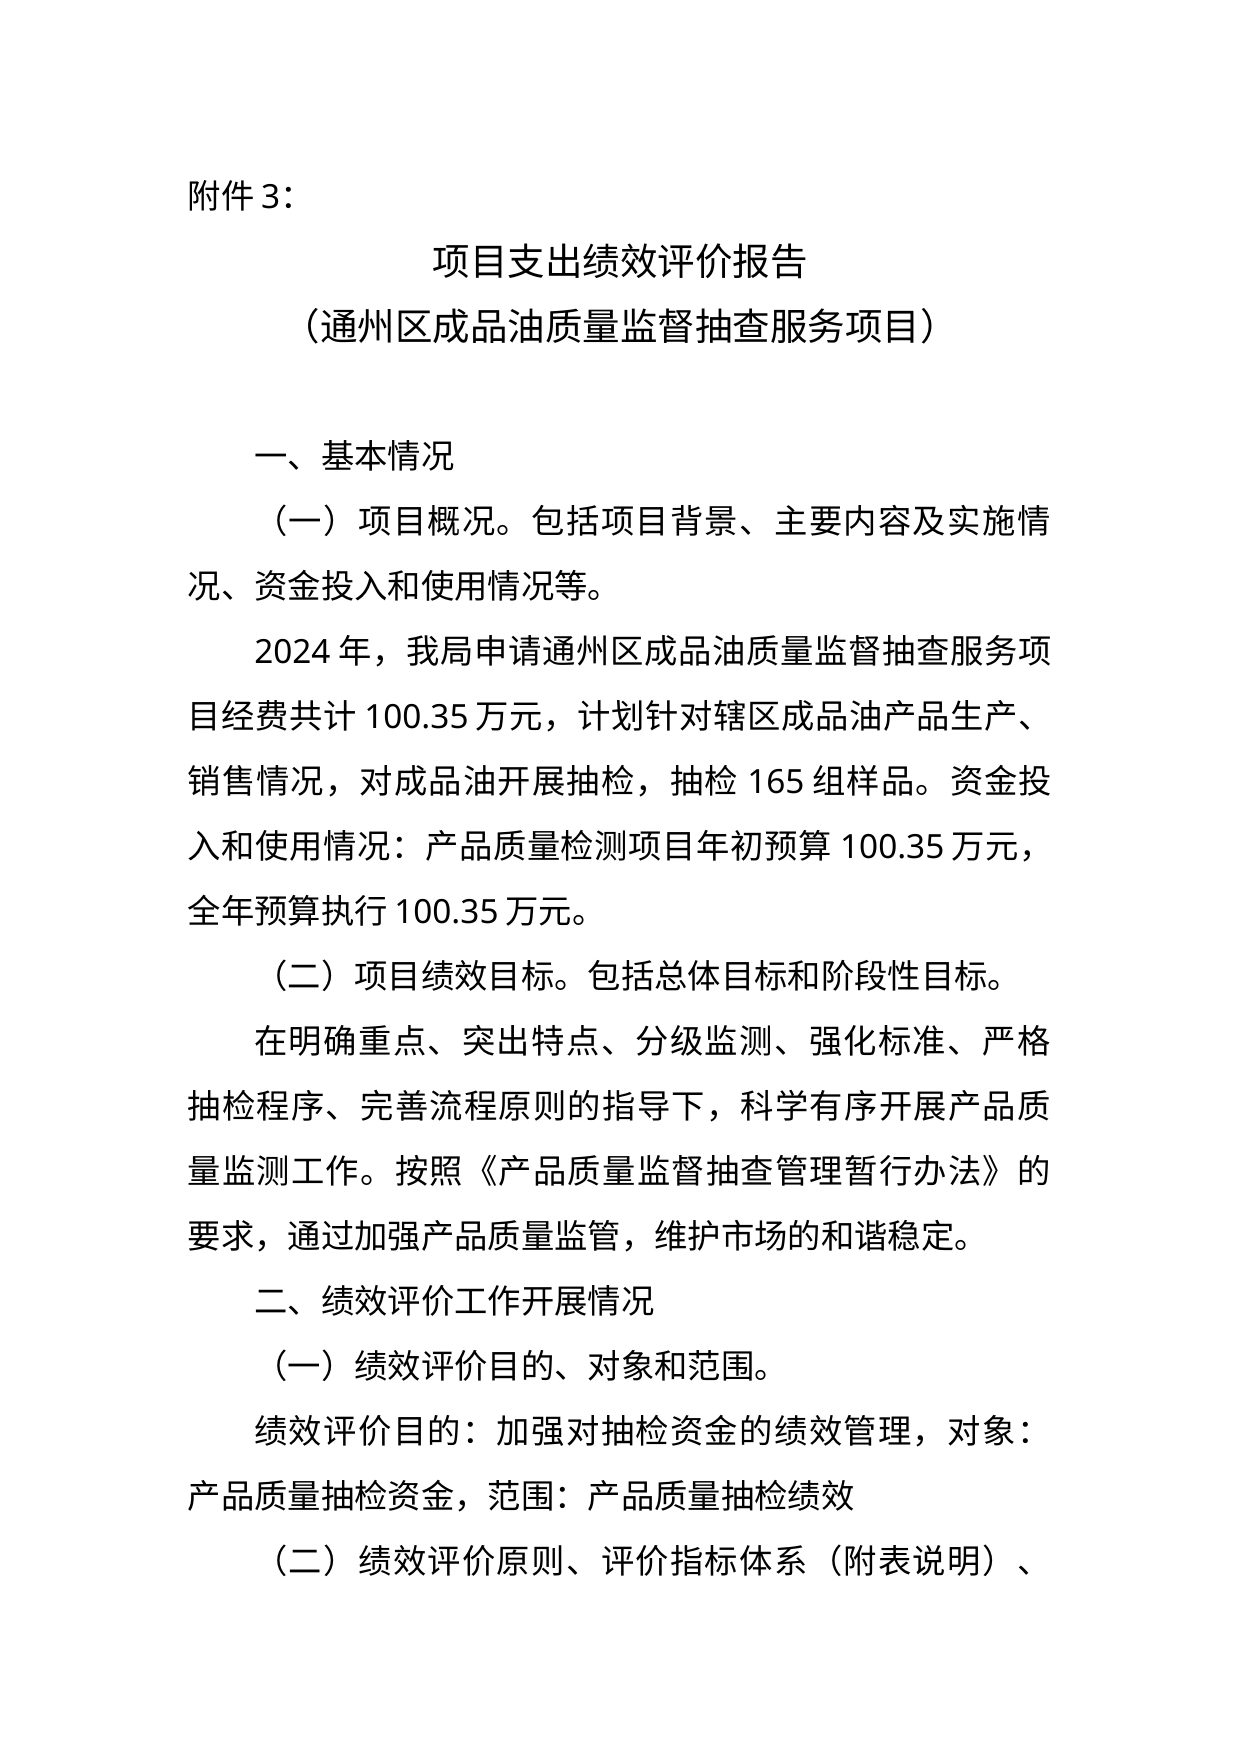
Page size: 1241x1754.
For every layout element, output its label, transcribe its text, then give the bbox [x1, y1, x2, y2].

text （一）项目概况。包括项目背景、主要内容及实施情况、资金投入和使用情况等。 [187, 487, 1053, 617]
text 2024年，我局申请通州区成品油质量监督抽查服务项目经费共计100.35万元，计划针对辖区成品油产品生产、销售情况，对成品油开展抽检，抽检165组样品。资金投入和使用情况：产品质量检测项目年初预算100.35万元，全年预算执行100.35万元。 [187, 617, 1053, 942]
text 绩效评价目的：加强对抽检资金的绩效管理，对象：产品质量抽检资金，范围：产品质量抽检绩效 [187, 1397, 1053, 1527]
text 在明确重点、突出特点、分级监测、强化标准、严格抽检程序、完善流程原则的指导下，科学有序开展产品质量监测工作。按照《产品质量监督抽查管理暂行办法》的要求，通过加强产品质量监管，维护市场的和谐稳定。 [187, 1007, 1053, 1267]
text 附件3： [187, 162, 1053, 227]
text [187, 1527, 1053, 1592]
text 项目支出绩效评价报告 [187, 227, 1053, 292]
text 一、基本情况 [187, 422, 1053, 487]
text （一）绩效评价目的、对象和范围。 [187, 1332, 1053, 1397]
text 二、绩效评价工作开展情况 [187, 1267, 1053, 1332]
text （二）项目绩效目标。包括总体目标和阶段性目标。 [187, 942, 1053, 1007]
text （通州区成品油质量监督抽查服务项目） [187, 292, 1053, 357]
